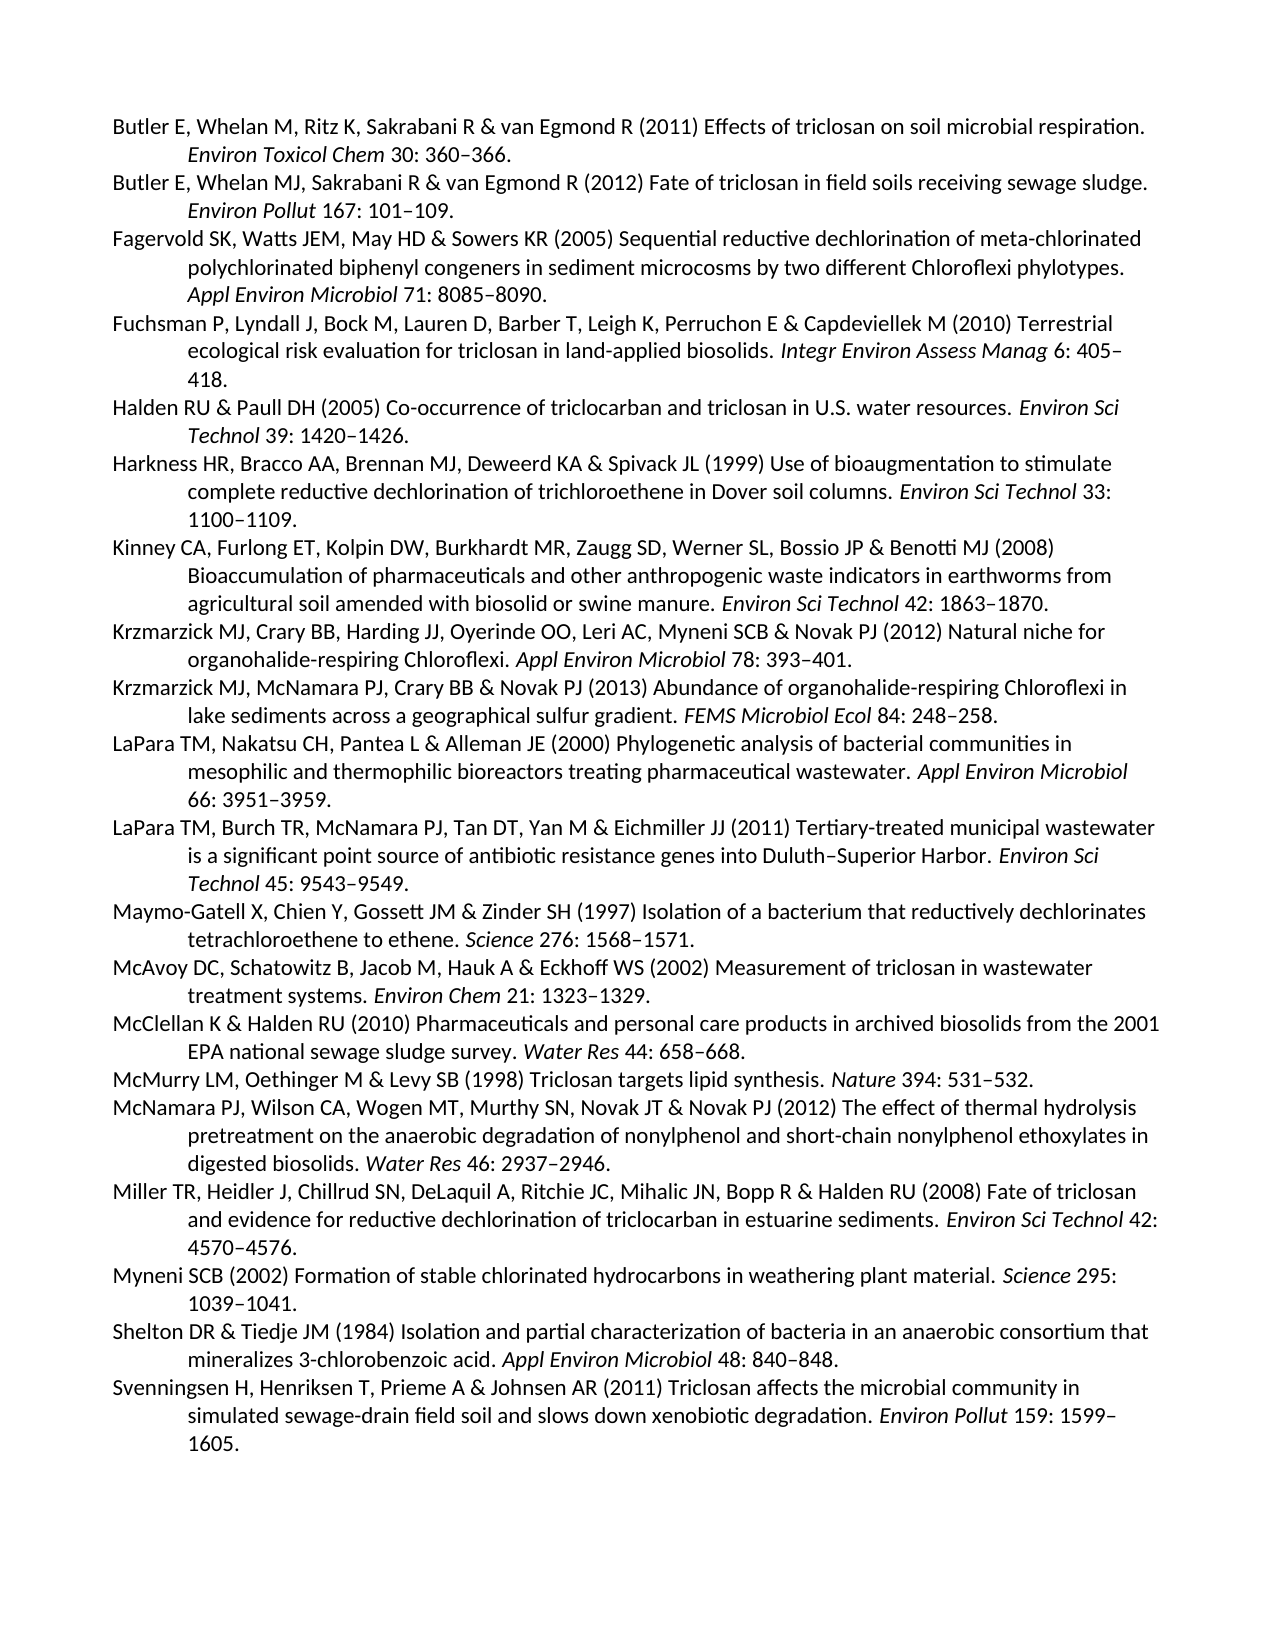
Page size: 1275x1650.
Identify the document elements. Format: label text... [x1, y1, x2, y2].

text McMurry LM, Oethinger M & Levy SB (1998) Triclosan targets lipid synthesis. Nature 394: 531–532. [112, 1065, 1162, 1093]
text Butler E, Whelan M, Ritz K, Sakrabani R & van Egmond R (2011) Effects of triclosan on soil microbial respiration. Environ Toxicol Chem 30: 360–366. [112, 112, 1162, 168]
text Myneni SCB (2002) Formation of stable chlorinated hydrocarbons in weathering plant material. Science 295: 1039–1041. [112, 1261, 1162, 1317]
text Kinney CA, Furlong ET, Kolpin DW, Burkhardt MR, Zaugg SD, Werner SL, Bossio JP & Benotti MJ (2008) Bioaccumulation of pharmaceuticals and other anthropogenic waste indicators in earthworms from agricultural soil amended with biosolid or swine manure. Environ Sci Technol 42: 1863–1870. [112, 533, 1162, 617]
text Svenningsen H, Henriksen T, Prieme A & Johnsen AR (2011) Triclosan affects the microbial community in simulated sewage-drain field soil and slows down xenobiotic degradation. Environ Pollut 159: 1599–1605. [112, 1373, 1162, 1457]
text McNamara PJ, Wilson CA, Wogen MT, Murthy SN, Novak JT & Novak PJ (2012) The effect of thermal hydrolysis pretreatment on the anaerobic degradation of nonylphenol and short-chain nonylphenol ethoxylates in digested biosolids. Water Res 46: 2937–2946. [112, 1093, 1162, 1177]
text Maymo-Gatell X, Chien Y, Gossett JM & Zinder SH (1997) Isolation of a bacterium that reductively dechlorinates tetrachloroethene to ethene. Science 276: 1568–1571. [112, 897, 1162, 953]
text Fagervold SK, Watts JEM, May HD & Sowers KR (2005) Sequential reductive dechlorination of meta-chlorinated polychlorinated biphenyl congeners in sediment microcosms by two different Chloroflexi phylotypes. Appl Environ Microbiol 71: 8085–8090. [112, 224, 1162, 309]
text LaPara TM, Nakatsu CH, Pantea L & Alleman JE (2000) Phylogenetic analysis of bacterial communities in mesophilic and thermophilic bioreactors treating pharmaceutical wastewater. Appl Environ Microbiol 66: 3951–3959. [112, 729, 1162, 813]
text Miller TR, Heidler J, Chillrud SN, DeLaquil A, Ritchie JC, Mihalic JN, Bopp R & Halden RU (2008) Fate of triclosan and evidence for reductive dechlorination of triclocarban in estuarine sediments. Environ Sci Technol 42: 4570–4576. [112, 1177, 1162, 1261]
text McClellan K & Halden RU (2010) Pharmaceuticals and personal care products in archived biosolids from the 2001 EPA national sewage sludge survey. Water Res 44: 658–668. [112, 1009, 1162, 1065]
text Shelton DR & Tiedje JM (1984) Isolation and partial characterization of bacteria in an anaerobic consortium that mineralizes 3-chlorobenzoic acid. Appl Environ Microbiol 48: 840–848. [112, 1317, 1162, 1373]
text Fuchsman P, Lyndall J, Bock M, Lauren D, Barber T, Leigh K, Perruchon E & Capdeviellek M (2010) Terrestrial ecological risk evaluation for triclosan in land-applied biosolids. Integr Environ Assess Manag 6: 405–418. [112, 309, 1162, 393]
text Krzmarzick MJ, McNamara PJ, Crary BB & Novak PJ (2013) Abundance of organohalide-respiring Chloroflexi in lake sediments across a geographical sulfur gradient. FEMS Microbiol Ecol 84: 248–258. [112, 673, 1162, 729]
text LaPara TM, Burch TR, McNamara PJ, Tan DT, Yan M & Eichmiller JJ (2011) Tertiary-treated municipal wastewater is a significant point source of antibiotic resistance genes into Duluth–Superior Harbor. Environ Sci Technol 45: 9543–9549. [112, 813, 1162, 897]
text Krzmarzick MJ, Crary BB, Harding JJ, Oyerinde OO, Leri AC, Myneni SCB & Novak PJ (2012) Natural niche for organohalide-respiring Chloroflexi. Appl Environ Microbiol 78: 393–401. [112, 617, 1162, 673]
text Harkness HR, Bracco AA, Brennan MJ, Deweerd KA & Spivack JL (1999) Use of bioaugmentation to stimulate complete reductive dechlorination of trichloroethene in Dover soil columns. Environ Sci Technol 33: 1100–1109. [112, 449, 1162, 533]
text McAvoy DC, Schatowitz B, Jacob M, Hauk A & Eckhoff WS (2002) Measurement of triclosan in wastewater treatment systems. Environ Chem 21: 1323–1329. [112, 953, 1162, 1009]
text Butler E, Whelan MJ, Sakrabani R & van Egmond R (2012) Fate of triclosan in field soils receiving sewage sludge. Environ Pollut 167: 101–109. [112, 168, 1162, 224]
text Halden RU & Paull DH (2005) Co-occurrence of triclocarban and triclosan in U.S. water resources. Environ Sci Technol 39: 1420–1426. [112, 393, 1162, 449]
